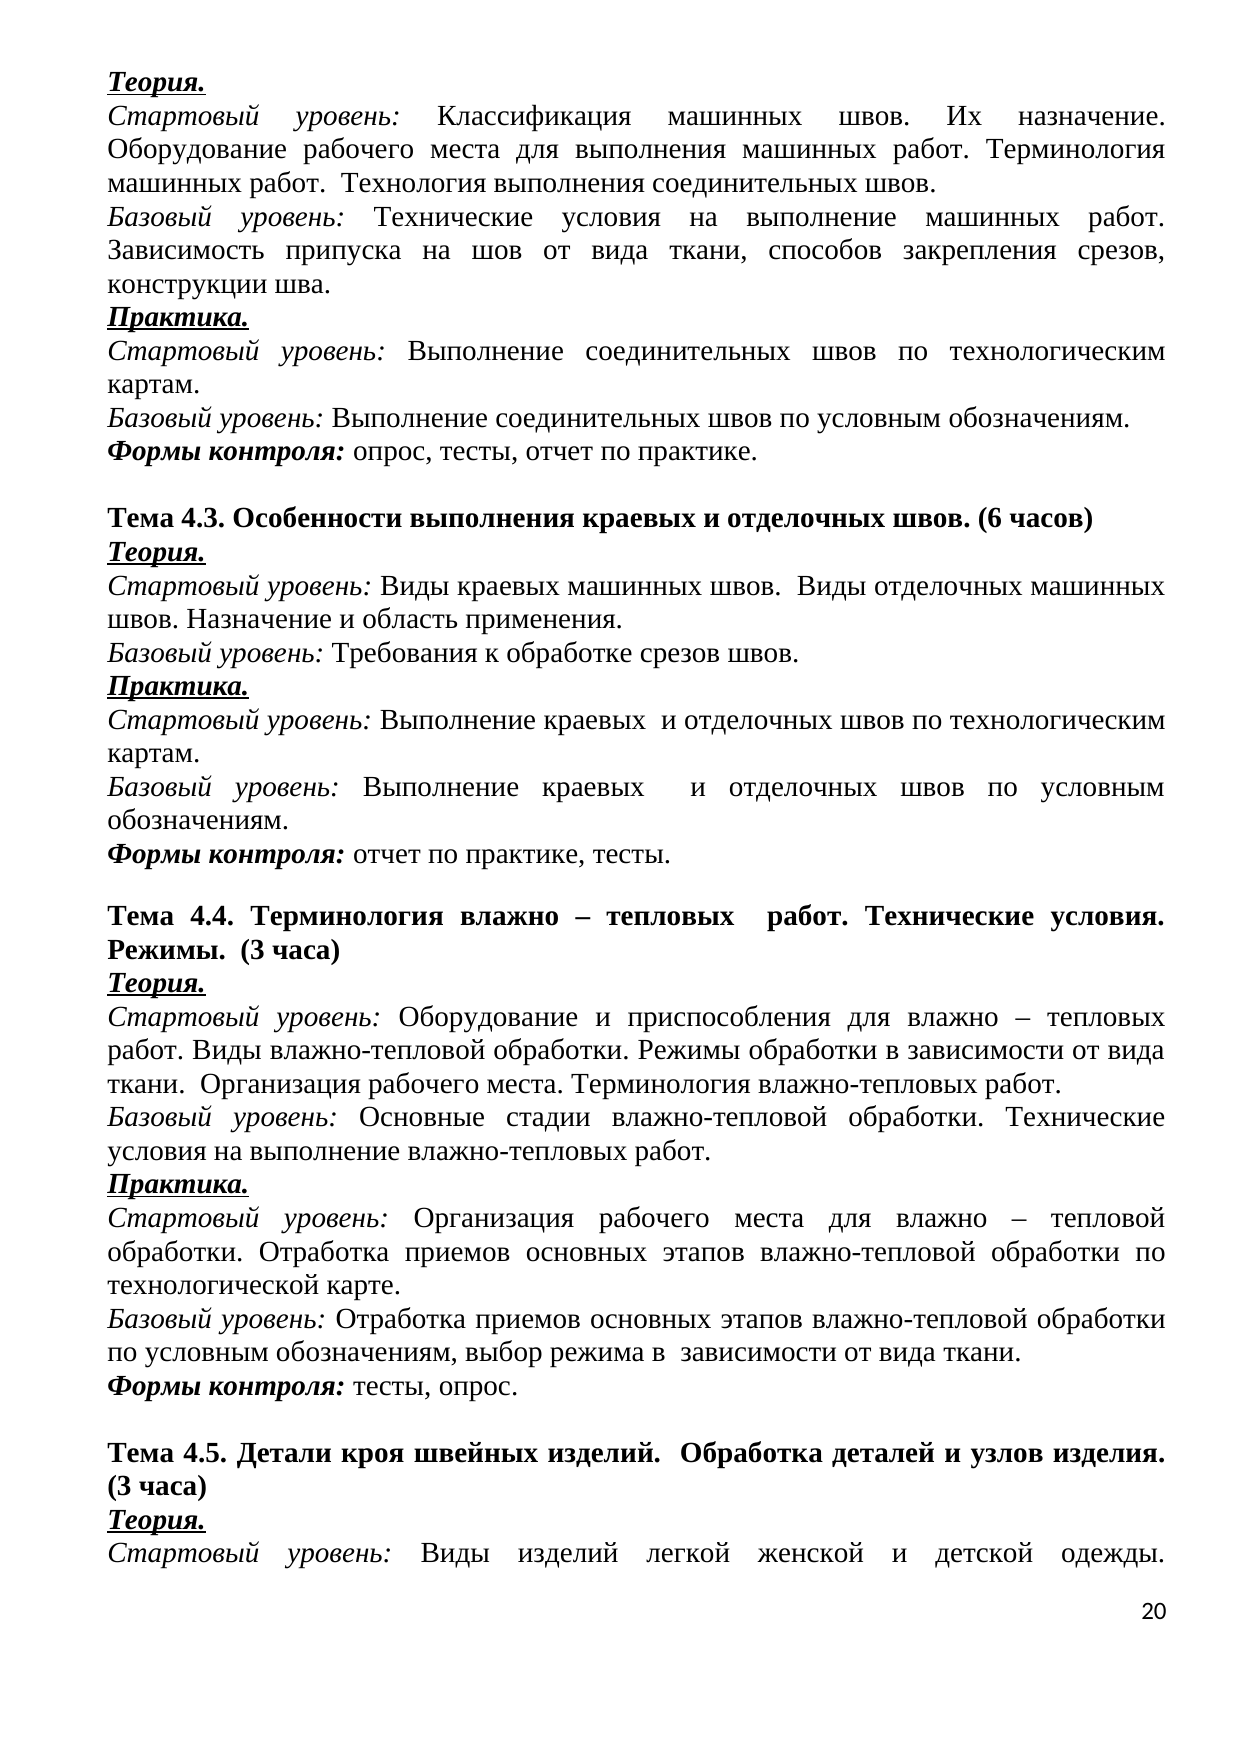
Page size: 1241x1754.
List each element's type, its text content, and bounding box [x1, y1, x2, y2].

text Стартовый уровень: Классификация машинных швов. Их назначение. Оборудование рабочего места для выполнения машинных работ. Терминология машинных работ. Технология выполнения соединительных швов. [107, 98, 1166, 199]
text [107, 1536, 1166, 1569]
text Тема 4.5. Детали кроя швейных изделий. Обработка деталей и узлов изделия. (3 часа) [107, 1435, 1166, 1502]
text Стартовый уровень: Оборудование и приспособления для влажно – тепловых работ. Виды влажно-тепловой обработки. Режимы обработки в зависимости от вида ткани. Организация рабочего места. Терминология влажно-тепловых работ. [107, 999, 1166, 1099]
text Стартовый уровень: Выполнение краевых и отделочных швов по технологическим картам. [107, 702, 1166, 769]
text Теория. [107, 64, 1166, 98]
text Теория. [107, 965, 1166, 999]
text Тема 4.3. Особенности выполнения краевых и отделочных швов. (6 часов) [107, 501, 1166, 534]
text Формы контроля: тесты, опрос. [107, 1368, 1166, 1401]
text Базовый уровень: Требования к обработке срезов швов. [107, 635, 1166, 668]
text Стартовый уровень: Организация рабочего места для влажно – тепловой обработки. Отработка приемов основных этапов влажно-тепловой обработки по технологической карте. [107, 1200, 1166, 1301]
text Теория. [107, 534, 1166, 568]
text Стартовый уровень: Виды краевых машинных швов. Виды отделочных машинных швов. Назначение и область применения. [107, 568, 1166, 635]
text Практика. [107, 1167, 1166, 1200]
text Формы контроля: отчет по практике, тесты. [107, 836, 1166, 869]
text Формы контроля: опрос, тесты, отчет по практике. [107, 433, 1166, 467]
text Стартовый уровень: Выполнение соединительных швов по технологическим картам. [107, 333, 1166, 400]
text Тема 4.4. Терминология влажно – тепловых работ. Технические условия. Режимы. (3 часа) [107, 898, 1166, 965]
text Базовый уровень: Технические условия на выполнение машинных работ. Зависимость припуска на шов от вида ткани, способов закрепления срезов, конструкции шва. [107, 199, 1166, 299]
text Теория. [107, 1502, 1166, 1536]
text Практика. [107, 299, 1166, 333]
text Базовый уровень: Отработка приемов основных этапов влажно-тепловой обработки по условным обозначениям, выбор режима в зависимости от вида ткани. [107, 1301, 1166, 1368]
text Базовый уровень: Выполнение краевых и отделочных швов по условным обозначениям. [107, 769, 1166, 836]
text Базовый уровень: Выполнение соединительных швов по условным обозначениям. [107, 400, 1166, 433]
text Практика. [107, 668, 1166, 702]
text Базовый уровень: Основные стадии влажно-тепловой обработки. Технические условия на выполнение влажно-тепловых работ. [107, 1099, 1166, 1167]
